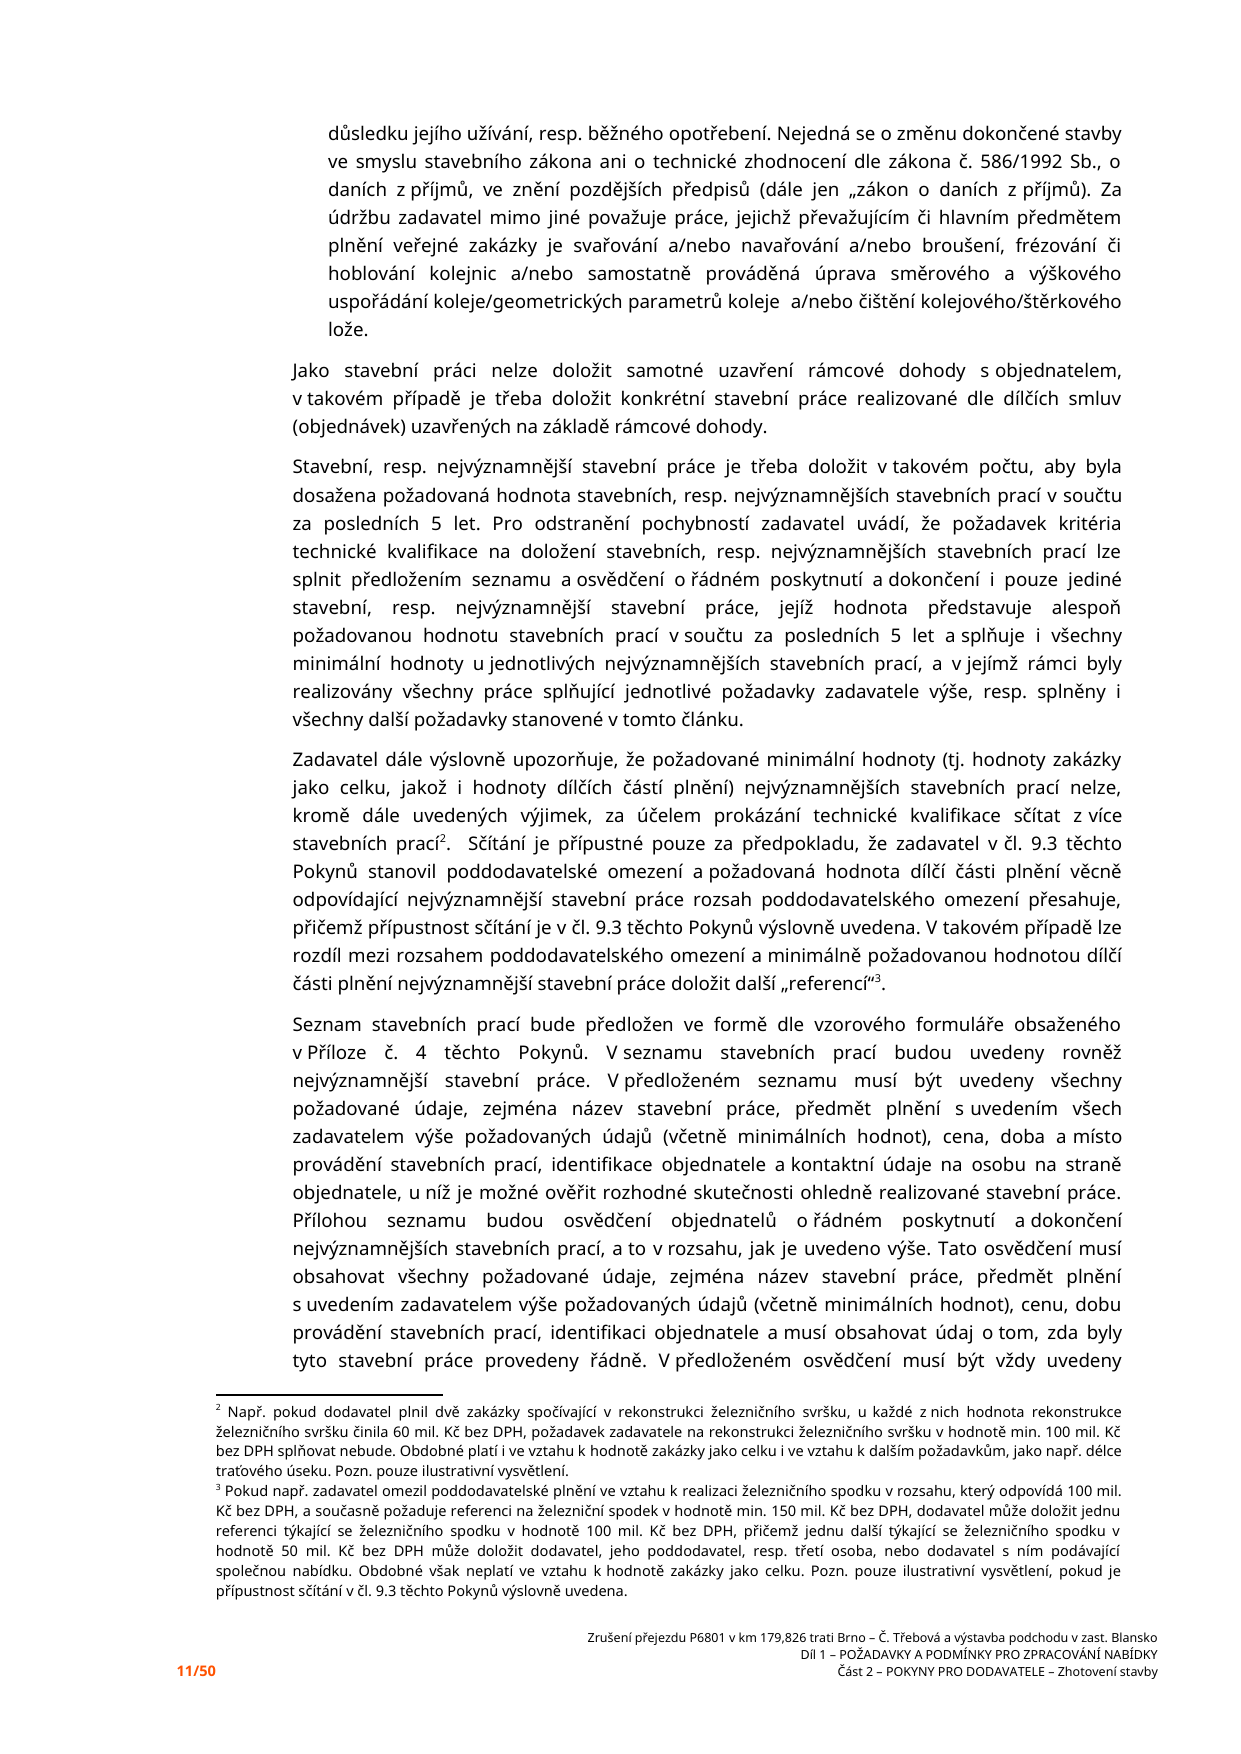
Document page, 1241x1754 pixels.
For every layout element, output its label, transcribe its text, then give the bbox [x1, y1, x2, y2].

text Zadavatel dále výslovně upozorňuje, že požadované minimální hodnoty (tj. hodnoty zakázky jako celku, jakož i hodnoty dílčích částí plnění) nejvýznamnějších stavebních prací nelze, kromě dále uvedených výjimek, za účelem prokázání technické kvalifikace sčítat z více stavebních prací. Sčítání je přípustné pouze za předpokladu, že zadavatel v čl. 9.3 těchto Pokynů stanovil poddodavatelské omezení a požadovaná hodnota dílčí části plnění věcně odpovídající nejvýznamnější stavební práce rozsah poddodavatelského omezení přesahuje, přičemž přípustnost sčítání je v čl. 9.3 těchto Pokynů výslovně uvedena. V takovém případě lze rozdíl mezi rozsahem poddodavatelského omezení a minimálně požadovanou hodnotou dílčí části plnění nejvýznamnější stavební práce doložit další „referencí“. [292, 747, 1122, 996]
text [292, 121, 1122, 342]
text Stavební, resp. nejvýznamnější stavební práce je třeba doložit v takovém počtu, aby byla dosažena požadovaná hodnota stavebních, resp. nejvýznamnějších stavebních prací v součtu za posledních 5 let. Pro odstranění pochybností zadavatel uvádí, že požadavek kritéria technické kvalifikace na doložení stavebních, resp. nejvýznamnějších stavebních prací lze splnit předložením seznamu a osvědčení o řádném poskytnutí a dokončení i pouze jediné stavební, resp. nejvýznamnější stavební práce, jejíž hodnota představuje alespoň požadovanou hodnotu stavebních prací v součtu za posledních 5 let a splňuje i všechny minimální hodnoty u jednotlivých nejvýznamnějších stavebních prací, a v jejímž rámci byly realizovány všechny práce splňující jednotlivé požadavky zadavatele výše, resp. splněny i všechny další požadavky stanovené v tomto článku. [292, 454, 1122, 732]
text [292, 1011, 1122, 1373]
text Jako stavební práci nelze doložit samotné uzavření rámcové dohody s objednatelem, v takovém případě je třeba doložit konkrétní stavební práce realizované dle dílčích smluv (objednávek) uzavřených na základě rámcové dohody. [292, 357, 1122, 439]
